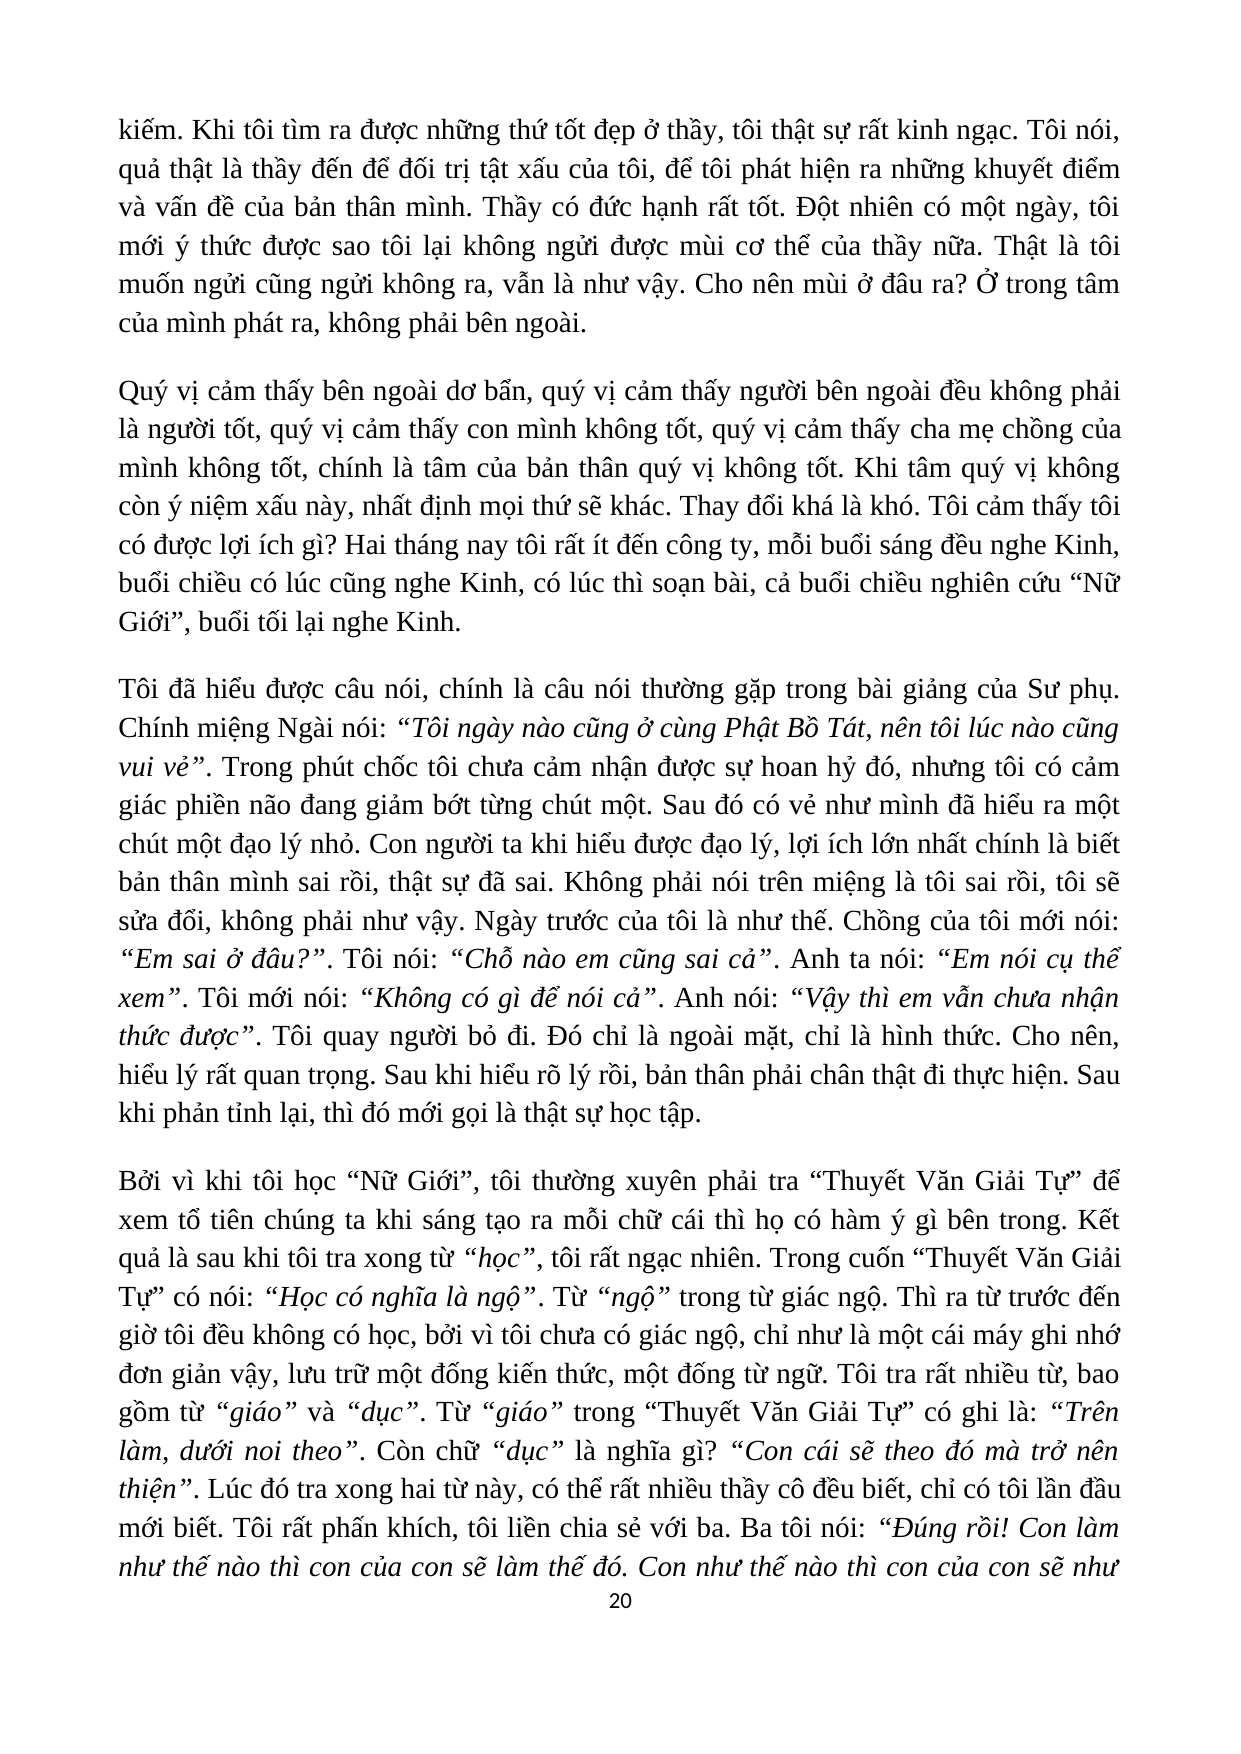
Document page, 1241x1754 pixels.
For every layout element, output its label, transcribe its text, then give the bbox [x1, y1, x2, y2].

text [118, 1163, 1122, 1582]
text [118, 112, 1122, 338]
text Quý vị cảm thấy bên ngoài dơ bẩn, quý vị cảm thấy người bên ngoài đều không phải là người tốt, quý vị cảm thấy con mình không tốt, quý vị cảm thấy cha mẹ chồng của mình không tốt, chính là tâm của bản thân quý vị không tốt. Khi tâm quý vị không còn ý niệm xấu này, nhất định mọi thứ sẽ khác. Thay đổi khá là khó. Tôi cảm thấy tôi có được lợi ích gì? Hai tháng nay tôi rất ít đến công ty, mỗi buổi sáng đều nghe Kinh, buổi chiều có lúc cũng nghe Kinh, có lúc thì soạn bài, cả buổi chiều nghiên cứu “Nữ Giới”, buổi tối lại nghe Kinh. [118, 373, 1122, 637]
text Tôi đã hiểu được câu nói, chính là câu nói thường gặp trong bài giảng của Sư phụ. Chính miệng Ngài nói: “Tôi ngày nào cũng ở cùng Phật Bồ Tát, nên tôi lúc nào cũng vui vẻ”. Trong phút chốc tôi chưa cảm nhận được sự hoan hỷ đó, nhưng tôi có cảm giác phiền não đang giảm bớt từng chút một. Sau đó có vẻ như mình đã hiểu ra một chút một đạo lý nhỏ. Con người ta khi hiểu được đạo lý, lợi ích lớn nhất chính là biết bản thân mình sai rồi, thật sự đã sai. Không phải nói trên miệng là tôi sai rồi, tôi sẽ sửa đổi, không phải như vậy. Ngày trước của tôi là như thế. Chồng của tôi mới nói: “Em sai ở đâu?”. Tôi nói: “Chỗ nào em cũng sai cả”. Anh ta nói: “Em nói cụ thể xem”. Tôi mới nói: “Không có gì để nói cả”. Anh nói: “Vậy thì em vẫn chưa nhận thức được”. Tôi quay người bỏ đi. Đó chỉ là ngoài mặt, chỉ là hình thức. Cho nên, hiểu lý rất quan trọng. Sau khi hiểu rõ lý rồi, bản thân phải chân thật đi thực hiện. Sau khi phản tỉnh lại, thì đó mới gọi là thật sự học tập. [118, 672, 1122, 1129]
